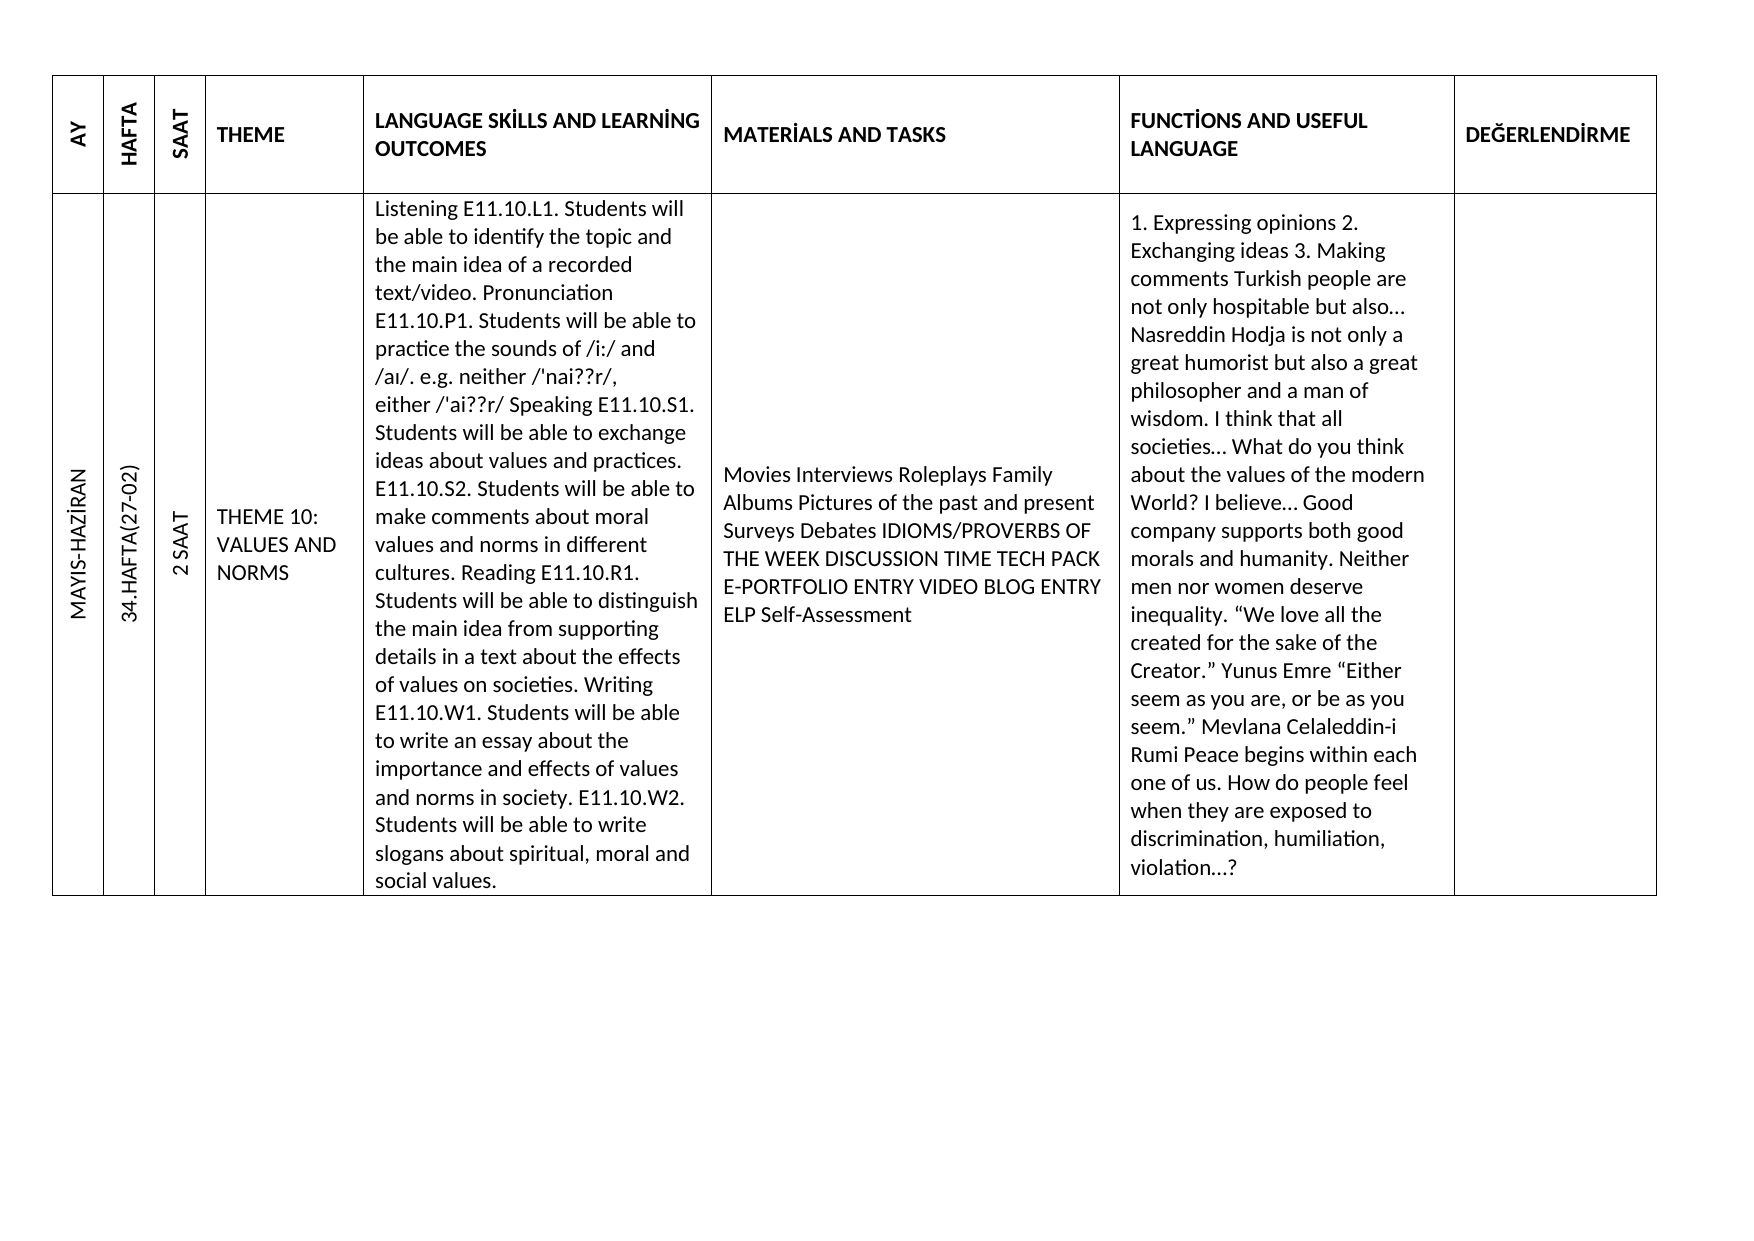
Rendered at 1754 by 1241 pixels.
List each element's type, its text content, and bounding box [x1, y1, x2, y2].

table_cell [1455, 194, 1656, 895]
table_header THEME [206, 76, 363, 193]
table_header AY [53, 76, 103, 193]
table_header SAAT [155, 76, 205, 193]
table_header HAFTA [104, 76, 154, 193]
table_header MATERİALS AND TASKS [712, 76, 1119, 193]
table_header LANGUAGE SKİLLS AND LEARNİNG OUTCOMES [364, 76, 711, 193]
table_cell THEME 10: VALUES AND NORMS [206, 194, 363, 895]
table_cell 34.HAFTA(27-02) [104, 194, 154, 895]
table_header FUNCTİONS AND USEFUL LANGUAGE [1120, 76, 1454, 193]
table_cell 2 SAAT [155, 194, 205, 895]
table_cell MAYIS-HAZİRAN [53, 194, 103, 895]
table_header DEĞERLENDİRME [1455, 76, 1656, 193]
